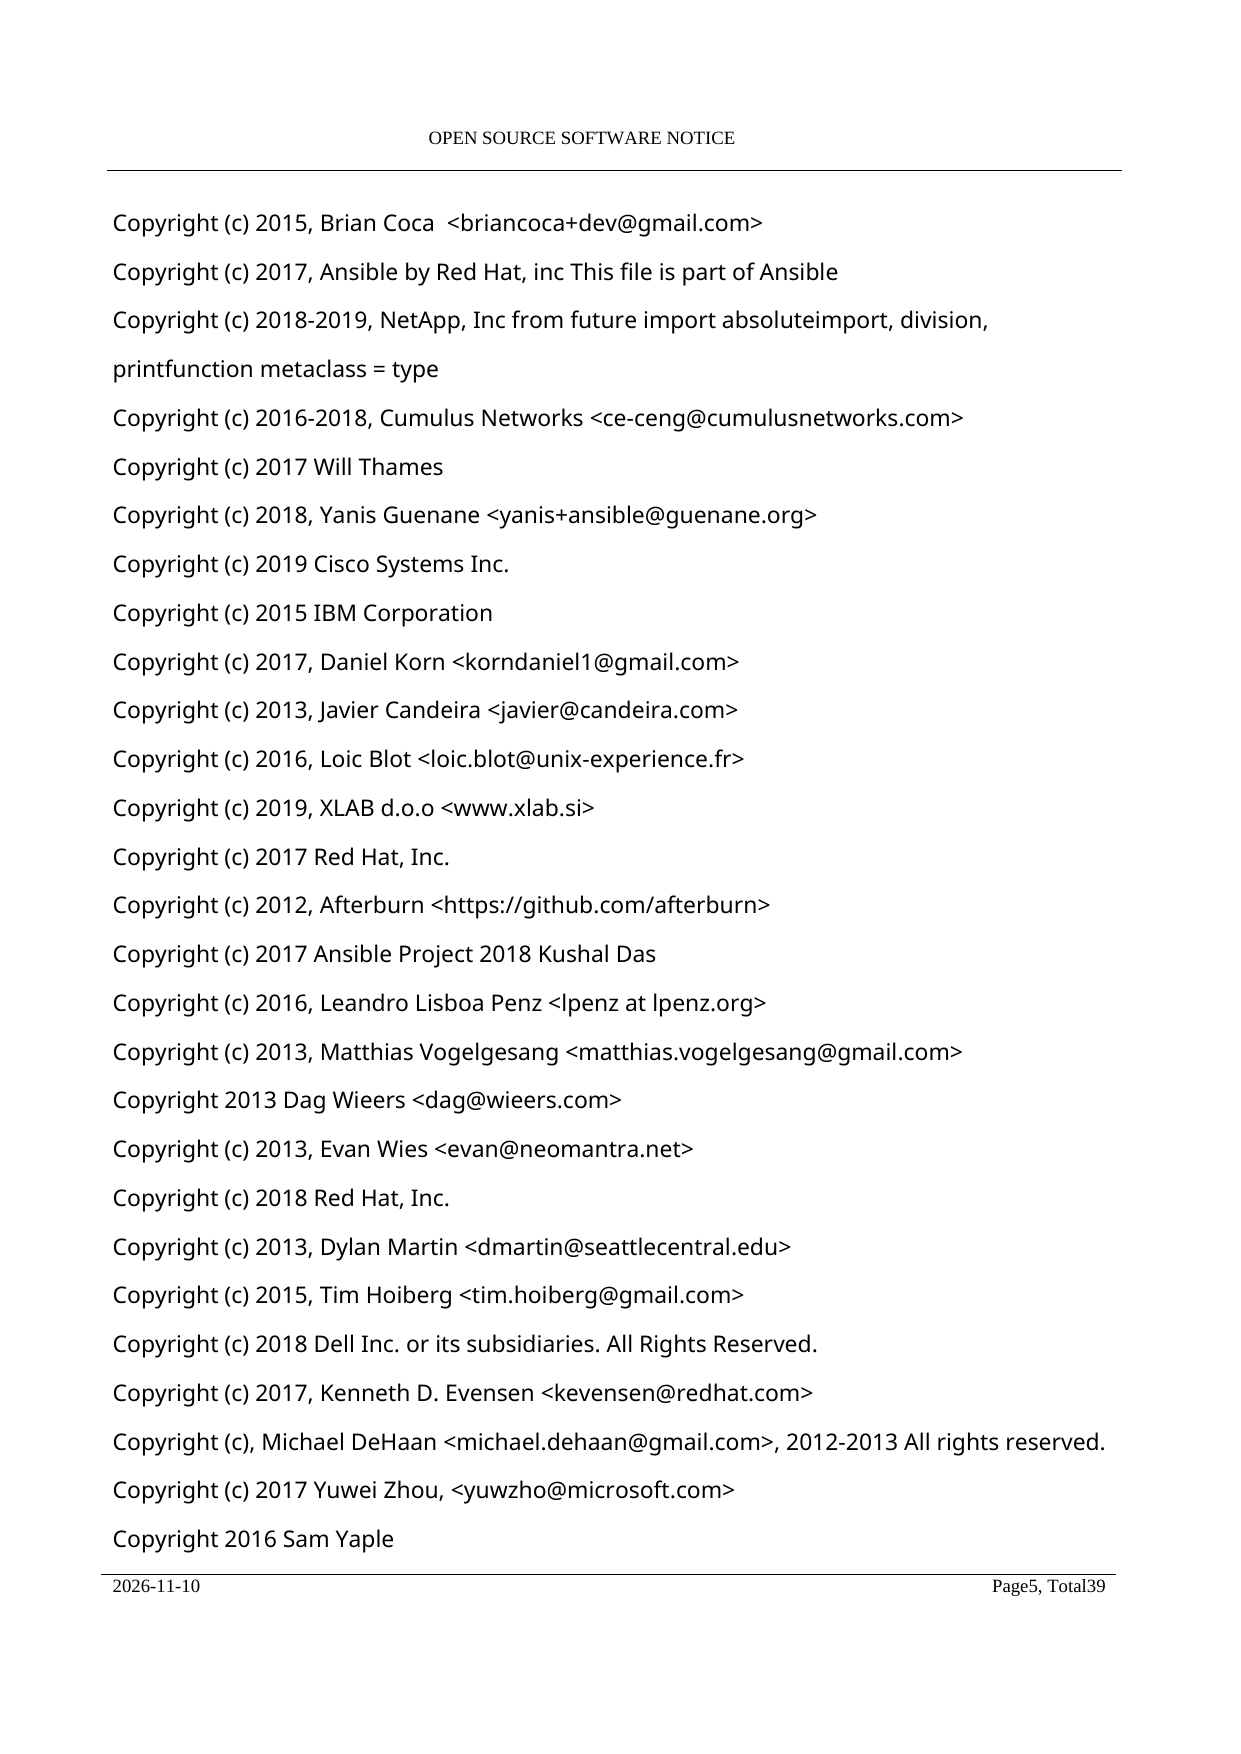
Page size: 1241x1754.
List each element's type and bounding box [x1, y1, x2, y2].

text [112, 206, 1128, 1555]
